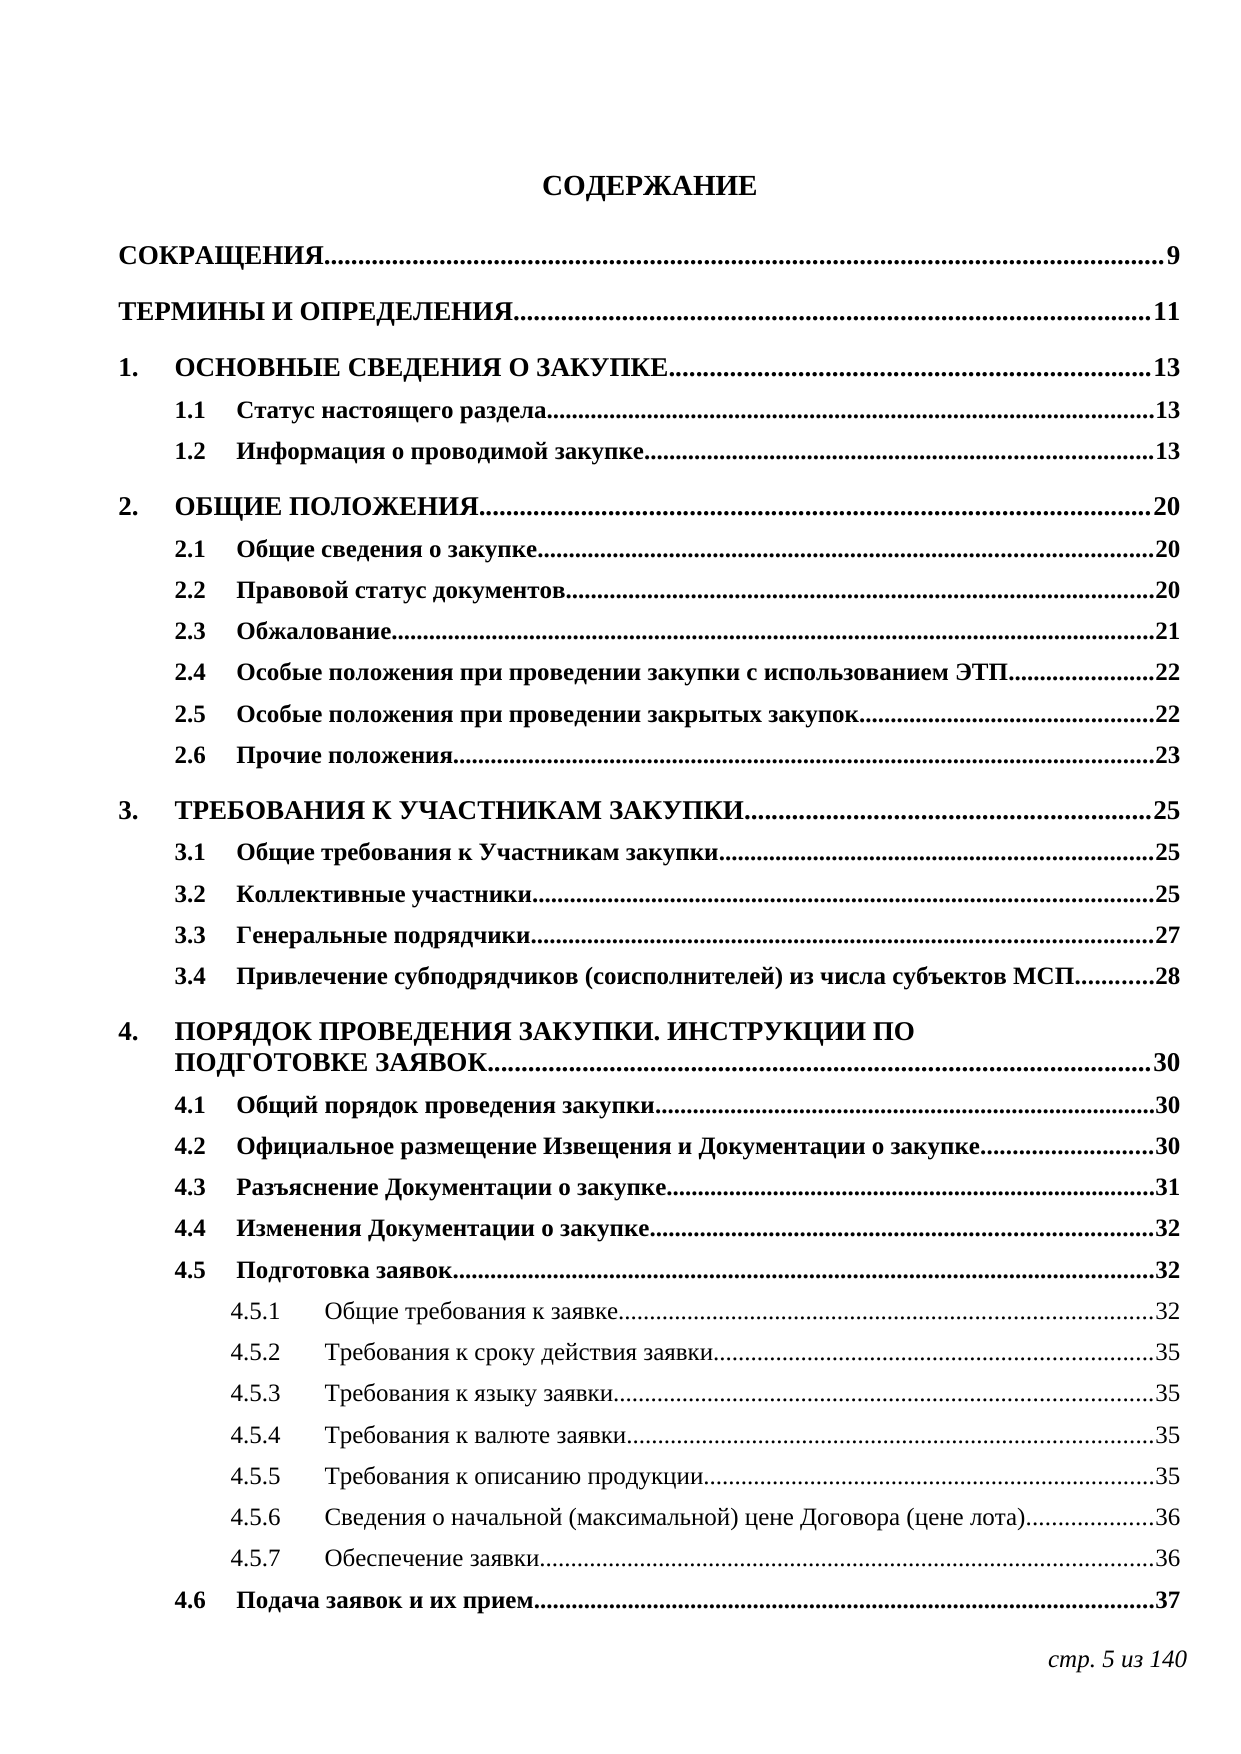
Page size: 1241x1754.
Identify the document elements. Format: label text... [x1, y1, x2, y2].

text 4. ПОРЯДОК ПРОВЕДЕНИЯ ЗАКУПКИ. ИНСТРУКЦИИ ПО ПОДГОТОВКЕ ЗАЯВОК 30 [118, 1015, 1063, 1077]
text 4.5.1 Общие требования к заявке 32 [230, 1296, 1063, 1325]
text 2.3 Обжалование 21 [174, 616, 1093, 645]
text 4.2 Официальное размещение Извещения и Документации о закупке 30 [174, 1131, 1093, 1160]
text 3.3 Генеральные подрядчики 27 [174, 920, 1093, 949]
text 4.5.5 Требования к описанию продукции 35 [230, 1461, 1063, 1490]
text 1.2 Информация о проводимой закупке 13 [174, 436, 1093, 465]
text 4.5.3 Требования к языку заявки 35 [230, 1378, 1063, 1407]
text 1.1 Статус настоящего раздела 13 [174, 395, 1093, 424]
text 2.1 Общие сведения о закупке 20 [174, 534, 1093, 562]
text 4.5.7 Обеспечение заявки 36 [230, 1543, 1063, 1572]
text 1. ОСНОВНЫЕ СВЕДЕНИЯ О ЗАКУПКЕ 13 [118, 351, 1063, 383]
text СОДЕРЖАНИЕ [118, 168, 1181, 202]
text ТЕРМИНЫ И ОПРЕДЕЛЕНИЯ 11 [118, 295, 1063, 326]
text 4.5.6 Сведения о начальной (максимальной) цене Договора (цене лота) 36 [230, 1502, 1063, 1531]
text 4.1 Общий порядок проведения закупки 30 [174, 1090, 1093, 1118]
text 3.1 Общие требования к Участникам закупки 25 [174, 837, 1093, 866]
text 2. ОБЩИЕ ПОЛОЖЕНИЯ 20 [118, 490, 1063, 521]
text 4.4 Изменения Документации о закупке 32 [174, 1213, 1093, 1242]
text 4.5.4 Требования к валюте заявки 35 [230, 1420, 1063, 1448]
text 2.2 Правовой статус документов 20 [174, 575, 1093, 604]
text 3. ТРЕБОВАНИЯ К УЧАСТНИКАМ ЗАКУПКИ 25 [118, 794, 1063, 825]
text 3.4 Привлечение субподрядчиков (соисполнителей) из числа субъектов МСП 28 [174, 961, 1093, 990]
text СОКРАЩЕНИЯ 9 [118, 239, 1063, 270]
text 2.6 Прочие положения 23 [174, 740, 1093, 769]
text 4.5.2 Требования к сроку действия заявки 35 [230, 1337, 1063, 1366]
text 2.5 Особые положения при проведении закрытых закупок 22 [174, 699, 1093, 727]
text 4.3 Разъяснение Документации о закупке 31 [174, 1172, 1093, 1201]
text 4.6 Подача заявок и их прием 37 [174, 1585, 1093, 1613]
text 4.5 Подготовка заявок 32 [174, 1255, 1093, 1283]
text 2.4 Особые положения при проведении закупки с использованием ЭТП 22 [174, 657, 1093, 686]
text 3.2 Коллективные участники 25 [174, 879, 1093, 907]
